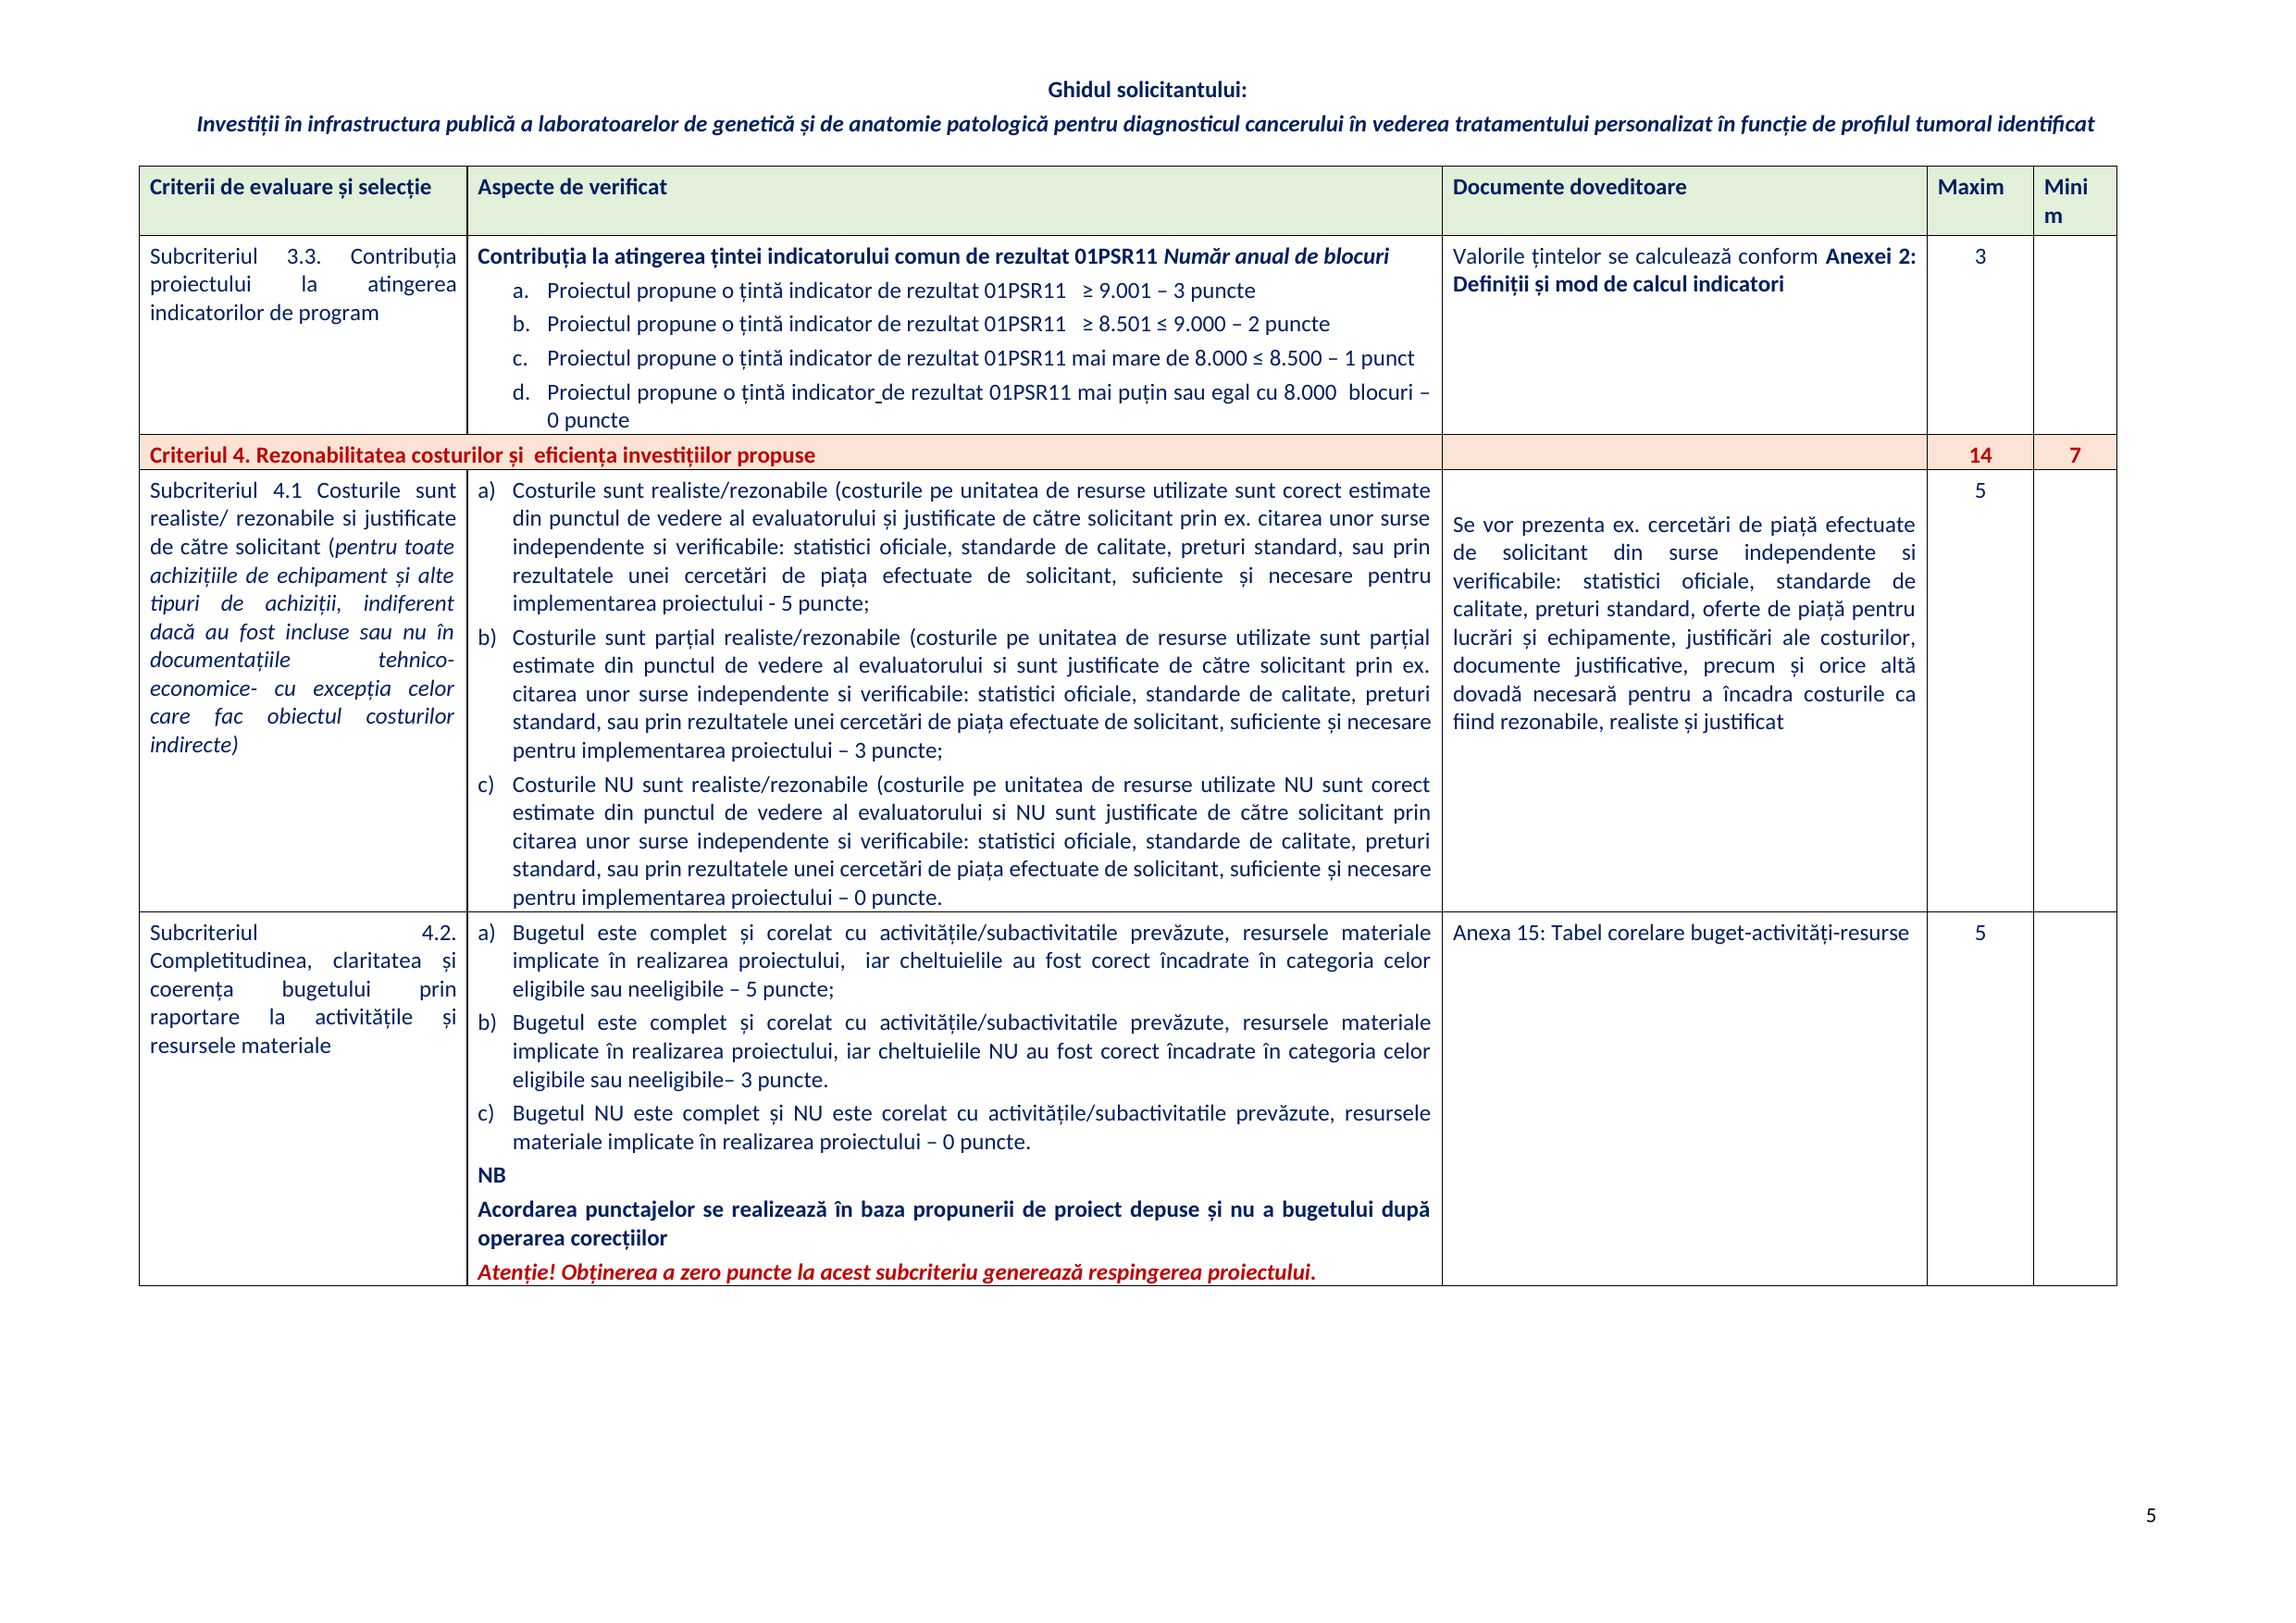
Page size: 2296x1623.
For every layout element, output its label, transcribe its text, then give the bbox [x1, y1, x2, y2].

table_header Criterii de evaluare și selecție [140, 167, 466, 235]
table_cell Bugetul este complet şi corelat cu activitățile/subactivitatile prevăzute, resursele materiale implicate în realizarea proiectului, iar cheltuielile au fost corect încadrate în categoria celor eligibile sau neeligibile – 5 puncte; Bugetul este complet şi corelat cu activitățile/subactivitatile prevăzute, resursele materiale implicate în realizarea proiectului, iar cheltuielile NU au fost corect încadrate în categoria celor eligibile sau neeligibile– 3 puncte. Bugetul NU este complet şi NU este corelat cu activitățile/subactivitatile prevăzute, resursele materiale implicate în realizarea proiectului – 0 puncte. NB Acordarea punctajelor se realizează în baza propunerii de proiect depuse și nu a bugetului după operarea corecțiilor Atenție! Obținerea a zero puncte la acest subcriteriu generează respingerea proiectului. [468, 912, 1442, 1285]
table_cell Criteriul 4. Rezonabilitatea costurilor și eficiența investițiilor propuse [140, 435, 1442, 469]
table_cell Subcriteriul 3.3. Contribuția proiectului la atingerea indicatorilor de program [140, 236, 466, 434]
table_cell 3 [1928, 236, 2033, 434]
table_cell [2034, 470, 2116, 911]
table_header Maxim [1928, 167, 2033, 235]
table_cell Contribuția la atingerea țintei indicatorului comun de rezultat 01PSR11 Număr anual de blocuri Proiectul propune o țintă indicator de rezultat 01PSR11 ≥ 9.001 – 3 puncte Proiectul propune o țintă indicator de rezultat 01PSR11 ≥ 8.501 ≤ 9.000 – 2 puncte Proiectul propune o țintă indicator de rezultat 01PSR11 mai mare de 8.000 ≤ 8.500 – 1 punct Proiectul propune o țintă indicator de rezultat 01PSR11 mai puțin sau egal cu 8.000 blocuri – 0 puncte [468, 236, 1442, 434]
table_header Aspecte de verificat [468, 167, 1442, 235]
table_cell 7 [2034, 435, 2116, 469]
table_cell Subcriteriul 4.1 Costurile sunt realiste/ rezonabile si justificate de către solicitant (pentru toate achizițiile de echipament și alte tipuri de achiziții, indiferent dacă au fost incluse sau nu în documentațiile tehnico-economice- cu excepția celor care fac obiectul costurilor indirecte) [140, 470, 466, 911]
table_cell 5 [1928, 470, 2033, 911]
table_cell Subcriteriul 4.2. Completitudinea, claritatea și coerența bugetului prin raportare la activitățile și resursele materiale [140, 912, 466, 1285]
table_cell [2034, 912, 2116, 1285]
table_header Documente doveditoare [1443, 167, 1927, 235]
table_cell Costurile sunt realiste/rezonabile (costurile pe unitatea de resurse utilizate sunt corect estimate din punctul de vedere al evaluatorului și justificate de către solicitant prin ex. citarea unor surse independente si verificabile: statistici oficiale, standarde de calitate, preturi standard, sau prin rezultatele unei cercetări de piața efectuate de solicitant, suficiente şi necesare pentru implementarea proiectului - 5 puncte; Costurile sunt parțial realiste/rezonabile (costurile pe unitatea de resurse utilizate sunt parțial estimate din punctul de vedere al evaluatorului si sunt justificate de către solicitant prin ex. citarea unor surse independente si verificabile: statistici oficiale, standarde de calitate, preturi standard, sau prin rezultatele unei cercetări de piața efectuate de solicitant, suficiente şi necesare pentru implementarea proiectului – 3 puncte; Costurile NU sunt realiste/rezonabile (costurile pe unitatea de resurse utilizate NU sunt corect estimate din punctul de vedere al evaluatorului si NU sunt justificate de către solicitant prin citarea unor surse independente si verificabile: statistici oficiale, standarde de calitate, preturi standard, sau prin rezultatele unei cercetări de piața efectuate de solicitant, suficiente şi necesare pentru implementarea proiectului – 0 puncte. [468, 470, 1442, 911]
table_cell [1443, 435, 1927, 469]
table_cell Anexa 15: Tabel corelare buget-activități-resurse [1443, 912, 1927, 1285]
table_cell 5 [1928, 912, 2033, 1285]
table_cell [2034, 236, 2116, 434]
table_cell 14 [1928, 435, 2033, 469]
table_cell Se vor prezenta ex. cercetări de piață efectuate de solicitant din surse independente si verificabile: statistici oficiale, standarde de calitate, preturi standard, oferte de piață pentru lucrări și echipamente, justificări ale costurilor, documente justificative, precum și orice altă dovadă necesară pentru a încadra costurile ca fiind rezonabile, realiste și justificat [1443, 470, 1927, 911]
table_header Minim [2034, 167, 2116, 235]
table_cell Valorile țintelor se calculează conform Anexei 2: Definiții și mod de calcul indicatori [1443, 236, 1927, 434]
